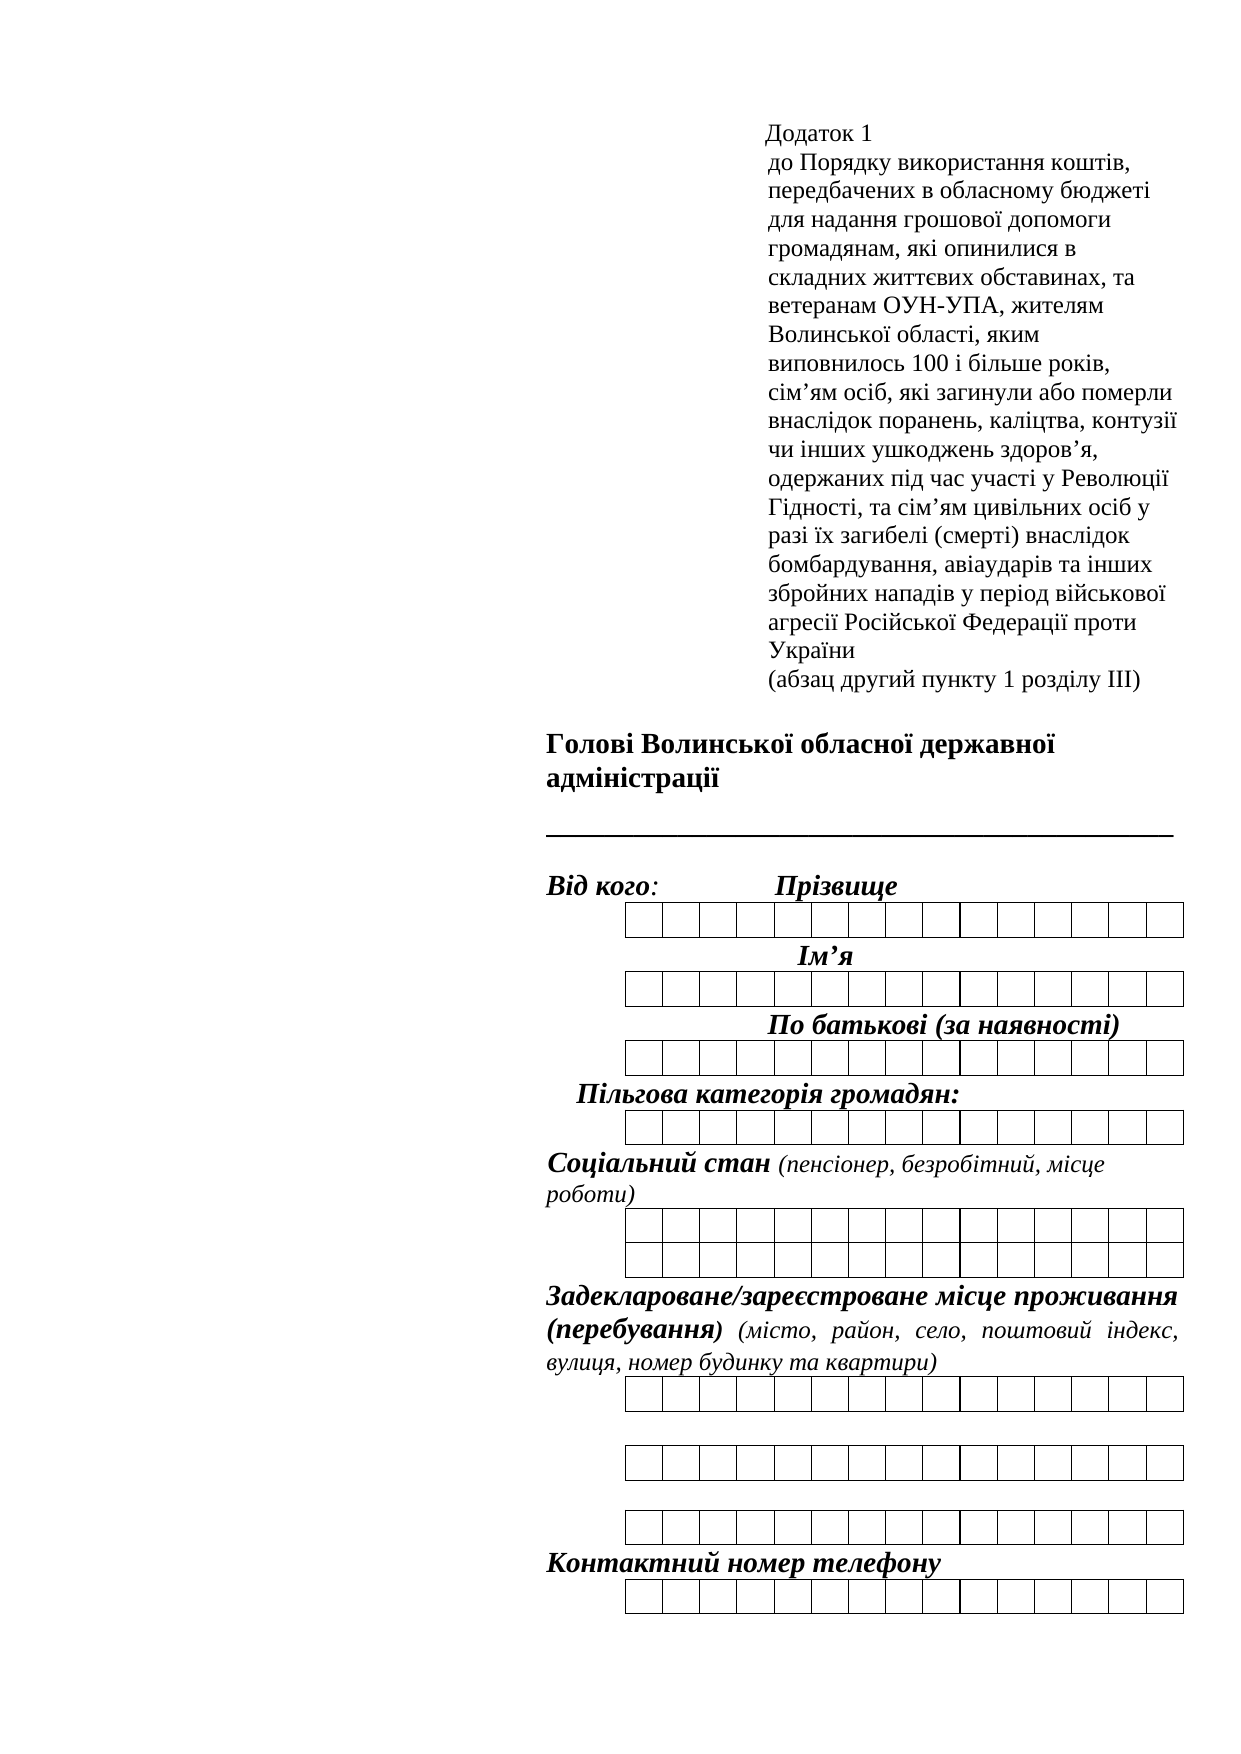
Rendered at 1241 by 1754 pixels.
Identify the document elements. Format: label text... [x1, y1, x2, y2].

table_header [998, 1580, 1034, 1613]
text Від кого: Прізвище [177, 868, 1181, 902]
table_header [923, 1209, 959, 1242]
table_header [1109, 903, 1146, 937]
table_cell [700, 1243, 736, 1277]
table_header [923, 1580, 959, 1613]
table_header [1147, 1511, 1183, 1544]
table_cell [998, 1243, 1034, 1277]
table_header [923, 1041, 959, 1075]
table_header [1035, 1377, 1071, 1411]
table_header [737, 1377, 774, 1411]
table_header [1109, 1377, 1146, 1411]
table_header [626, 1511, 662, 1544]
table_header [626, 1377, 662, 1411]
text Голові Волинської обласної державної адміністрації [546, 727, 1181, 794]
table_header [663, 972, 699, 1006]
table_header [626, 1446, 662, 1480]
table_header [961, 903, 997, 937]
table_header [1109, 1446, 1146, 1480]
table_cell [1109, 1243, 1146, 1277]
table_header [1035, 1511, 1071, 1544]
table_header [775, 1377, 811, 1411]
table_header [998, 903, 1034, 937]
table_header [886, 1377, 922, 1411]
table_header [849, 1041, 885, 1075]
text По батькові (за наявності) [692, 1007, 1181, 1040]
table_header [626, 1111, 662, 1144]
table_header [886, 1511, 922, 1544]
table_header [1072, 1511, 1108, 1544]
table_header [849, 1209, 885, 1242]
table_header [1147, 1580, 1183, 1613]
table_header [700, 1580, 736, 1613]
table_header [1035, 1111, 1071, 1144]
table_header [812, 1209, 848, 1242]
table_header [700, 972, 736, 1006]
table_header [1147, 1041, 1183, 1075]
table_header [923, 1511, 959, 1544]
text Соціальний стан (пенсіонер, безробітний, місце роботи) [546, 1145, 1181, 1207]
table_header [775, 1446, 811, 1480]
table_header [849, 1111, 885, 1144]
table_header [1109, 1111, 1146, 1144]
table_header [700, 1111, 736, 1144]
table_header [961, 1377, 997, 1411]
table_cell [1147, 1243, 1183, 1277]
table_header [775, 1209, 811, 1242]
table_header [1072, 1580, 1108, 1613]
text Задеклароване/зареєстроване місце проживання (перебування) (місто, район, село, поштовий індекс, вулиця, номер будинку та квартири) [546, 1278, 1181, 1376]
table_header [1109, 1209, 1146, 1242]
table_header [923, 903, 959, 937]
table_cell [849, 1243, 885, 1277]
table_header [812, 1580, 848, 1613]
table_header [737, 1446, 774, 1480]
table_header [700, 1377, 736, 1411]
table_header [775, 1111, 811, 1144]
table_header [1147, 972, 1183, 1006]
text ___________________________________________ [472, 806, 1181, 840]
table_header [812, 1041, 848, 1075]
table_header [849, 1377, 885, 1411]
table_cell [775, 1243, 811, 1277]
table_header [775, 1041, 811, 1075]
table_header [663, 1377, 699, 1411]
table_header [849, 1511, 885, 1544]
table_header [886, 1041, 922, 1075]
text Додаток 1 [177, 118, 1181, 147]
table_header [812, 1377, 848, 1411]
table_cell [737, 1243, 774, 1277]
table_header [1072, 1209, 1108, 1242]
text Контактний номер телефону [472, 1545, 1181, 1579]
table_header [961, 1446, 997, 1480]
table_header [1109, 1511, 1146, 1544]
table_header [961, 1041, 997, 1075]
table_header [626, 972, 662, 1006]
table_header [1147, 1377, 1183, 1411]
table_header [1035, 972, 1071, 1006]
table_header [626, 1580, 662, 1613]
table_header [812, 903, 848, 937]
table_header [1147, 1111, 1183, 1144]
table_header [886, 1446, 922, 1480]
table_header [812, 1111, 848, 1144]
table_header [961, 1209, 997, 1242]
table_header [737, 1209, 774, 1242]
table_cell [1035, 1243, 1071, 1277]
table_header [775, 972, 811, 1006]
table_header [923, 1111, 959, 1144]
table_header [1035, 903, 1071, 937]
table_header [1072, 972, 1108, 1006]
table_header [1035, 1209, 1071, 1242]
table_cell [961, 1243, 997, 1277]
table_header [998, 1446, 1034, 1480]
table_header [812, 1446, 848, 1480]
table_header [923, 972, 959, 1006]
table_header [626, 903, 662, 937]
text Ім’я [177, 938, 1181, 971]
text (абзац другий пункту 1 розділу ІІІ) [768, 664, 1181, 693]
table_header [663, 1209, 699, 1242]
table_header [886, 1111, 922, 1144]
table_header [775, 1580, 811, 1613]
table_header [886, 1580, 922, 1613]
table_cell [812, 1243, 848, 1277]
table_header [1147, 1209, 1183, 1242]
table_header [961, 972, 997, 1006]
table_header [998, 1041, 1034, 1075]
table_header [886, 903, 922, 937]
table_header [663, 1511, 699, 1544]
table_cell [1072, 1243, 1108, 1277]
table_header [998, 1511, 1034, 1544]
table_header [700, 1511, 736, 1544]
table_header [737, 972, 774, 1006]
table_header [886, 1209, 922, 1242]
table_header [849, 972, 885, 1006]
table_cell [886, 1243, 922, 1277]
table_cell [923, 1243, 959, 1277]
table_header [1072, 903, 1108, 937]
table_header [1109, 1580, 1146, 1613]
table_header [626, 1041, 662, 1075]
table_header [700, 1041, 736, 1075]
table_header [1035, 1580, 1071, 1613]
table_cell [626, 1243, 662, 1277]
table_header [663, 903, 699, 937]
table_header [737, 1511, 774, 1544]
text до Порядку використання коштів, передбачених в обласному бюджеті для надання грошової допомоги громадянам, які опинилися в складних життєвих обставинах, та ветеранам ОУН-УПА, жителям Волинської області, яким виповнилось 100 і більше років, сім’ям осіб, які загинули або померли внаслідок поранень, каліцтва, контузії чи інших ушкоджень здоров’я, одержаних під час участі у Революції Гідності, та сім’ям цивільних осіб у разі їх загибелі (смерті) внаслідок бомбардування, авіаударів та інших збройних нападів у період військової агресії Російської Федерації проти України [768, 147, 1181, 664]
table_header [737, 1041, 774, 1075]
table_header [663, 1111, 699, 1144]
table_cell [663, 1243, 699, 1277]
table_header [626, 1209, 662, 1242]
table_header [700, 1446, 736, 1480]
table_header [700, 903, 736, 937]
table_header [961, 1111, 997, 1144]
text Пільгова категорія громадян: [576, 1076, 1181, 1109]
table_header [961, 1511, 997, 1544]
table_header [1147, 903, 1183, 937]
table_header [1035, 1446, 1071, 1480]
table_header [663, 1580, 699, 1613]
table_header [1072, 1111, 1108, 1144]
table_header [998, 972, 1034, 1006]
table_header [998, 1377, 1034, 1411]
table_header [737, 1111, 774, 1144]
table_header [849, 1580, 885, 1613]
table_header [737, 903, 774, 937]
table_header [849, 1446, 885, 1480]
table_header [849, 903, 885, 937]
table_header [1072, 1041, 1108, 1075]
table_header [1072, 1446, 1108, 1480]
table_header [737, 1580, 774, 1613]
table_header [775, 903, 811, 937]
table_header [700, 1209, 736, 1242]
table_header [886, 972, 922, 1006]
table_header [812, 1511, 848, 1544]
table_header [775, 1511, 811, 1544]
table_header [1147, 1446, 1183, 1480]
table_header [1072, 1377, 1108, 1411]
table_header [961, 1580, 997, 1613]
table_header [812, 972, 848, 1006]
table_header [923, 1377, 959, 1411]
table_header [663, 1446, 699, 1480]
table_header [923, 1446, 959, 1480]
table_header [998, 1111, 1034, 1144]
table_header [1109, 972, 1146, 1006]
table_header [998, 1209, 1034, 1242]
table_header [1035, 1041, 1071, 1075]
table_header [663, 1041, 699, 1075]
table_header [1109, 1041, 1146, 1075]
